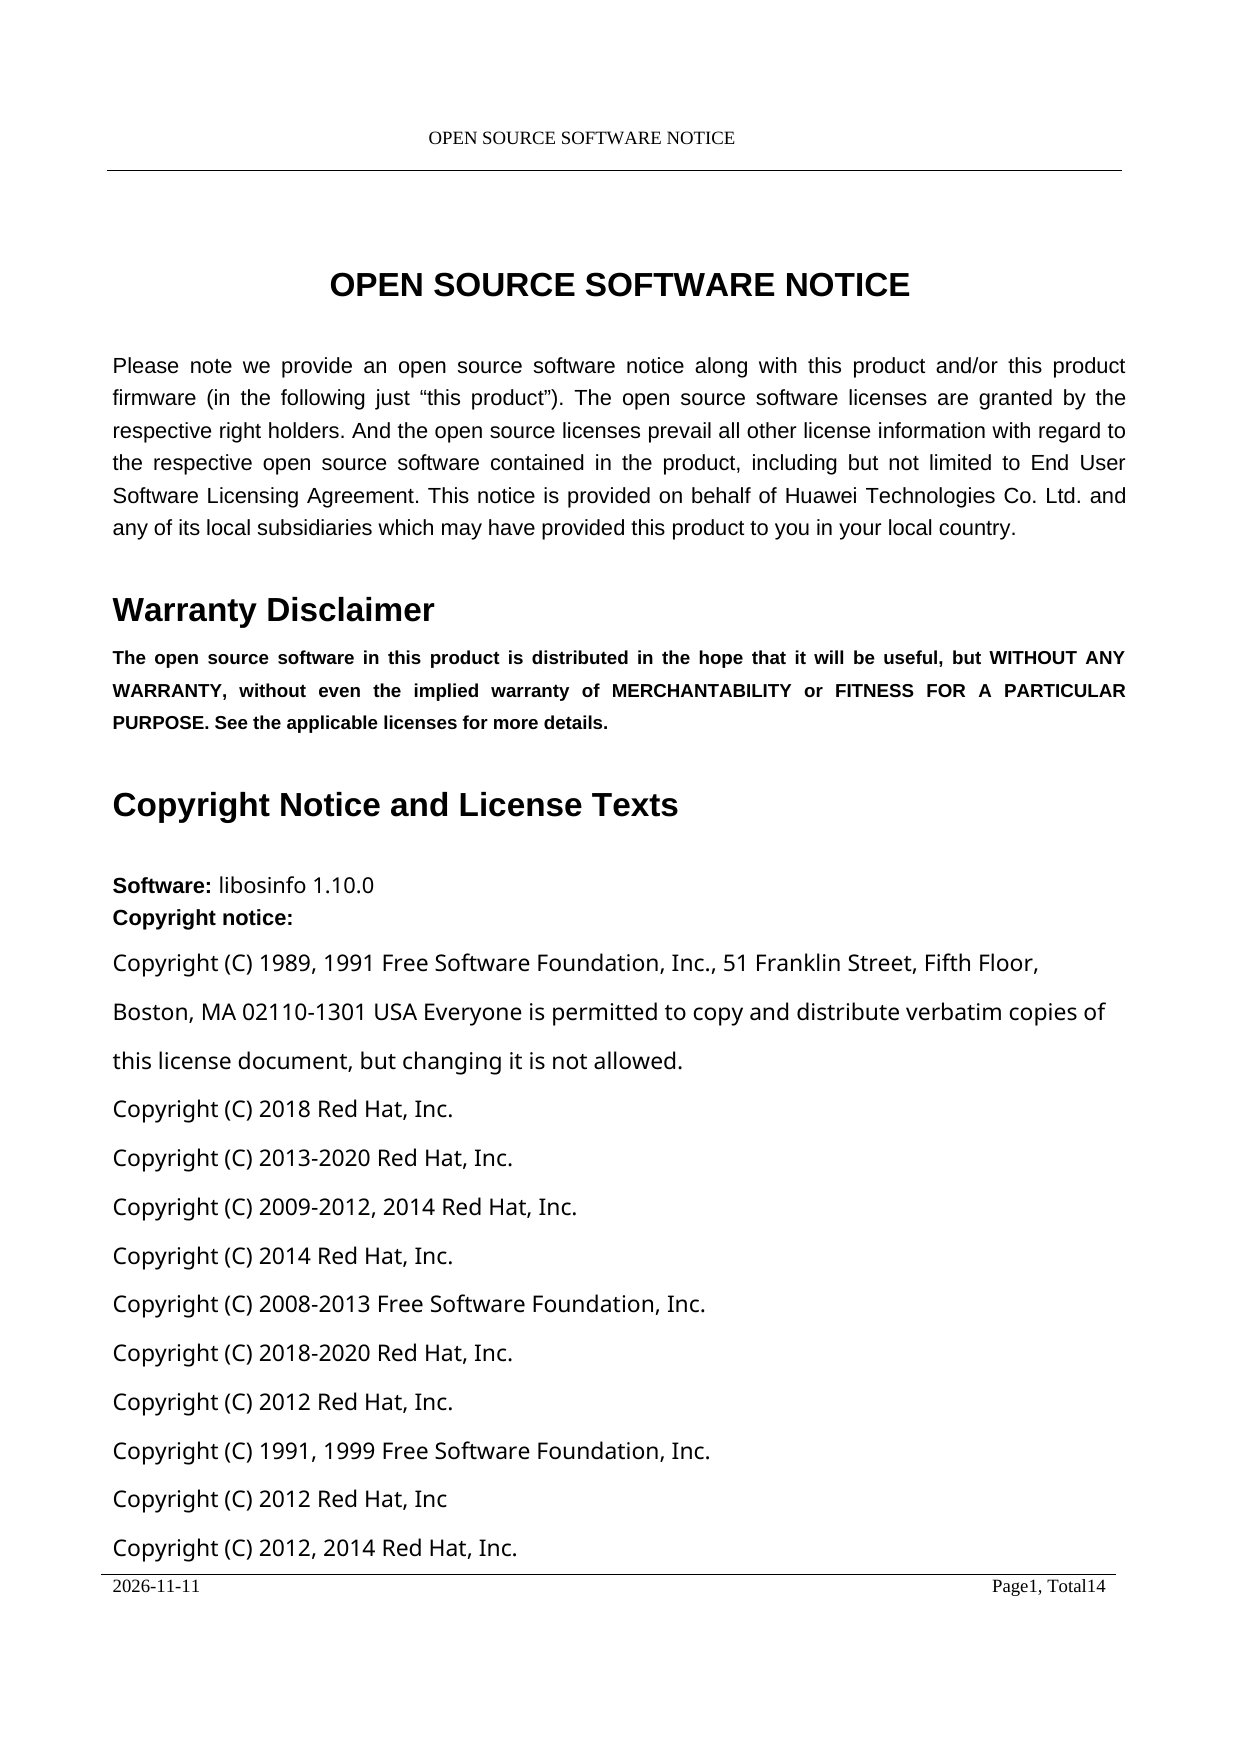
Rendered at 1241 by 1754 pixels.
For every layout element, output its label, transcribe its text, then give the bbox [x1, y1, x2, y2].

text Warranty Disclaimer [112, 576, 1128, 641]
text Please note we provide an open source software notice along with this product and/or this product firmware (in the following just “this product”). The open source software licenses are granted by the respective right holders. And the open source licenses prevail all other license information with regard to the respective open source software contained in the product, including but not limited to End User Software Licensing Agreement. This notice is provided on behalf of Huawei Technologies Co. Ltd. and any of its local subsidiaries which may have provided this product to you in your local country. [112, 349, 1128, 544]
text Copyright Notice and License Texts [112, 771, 1128, 836]
text Software: libosinfo 1.10.0 [112, 869, 1128, 901]
text OPEN SOURCE SOFTWARE NOTICE [112, 251, 1128, 316]
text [112, 947, 1128, 1564]
text The open source software in this product is distributed in the hope that it will be useful, but WITHOUT ANY WARRANTY, without even the implied warranty of MERCHANTABILITY or FITNESS FOR A PARTICULAR PURPOSE. See the applicable licenses for more details. [112, 641, 1128, 739]
text Copyright notice: [112, 901, 1128, 934]
